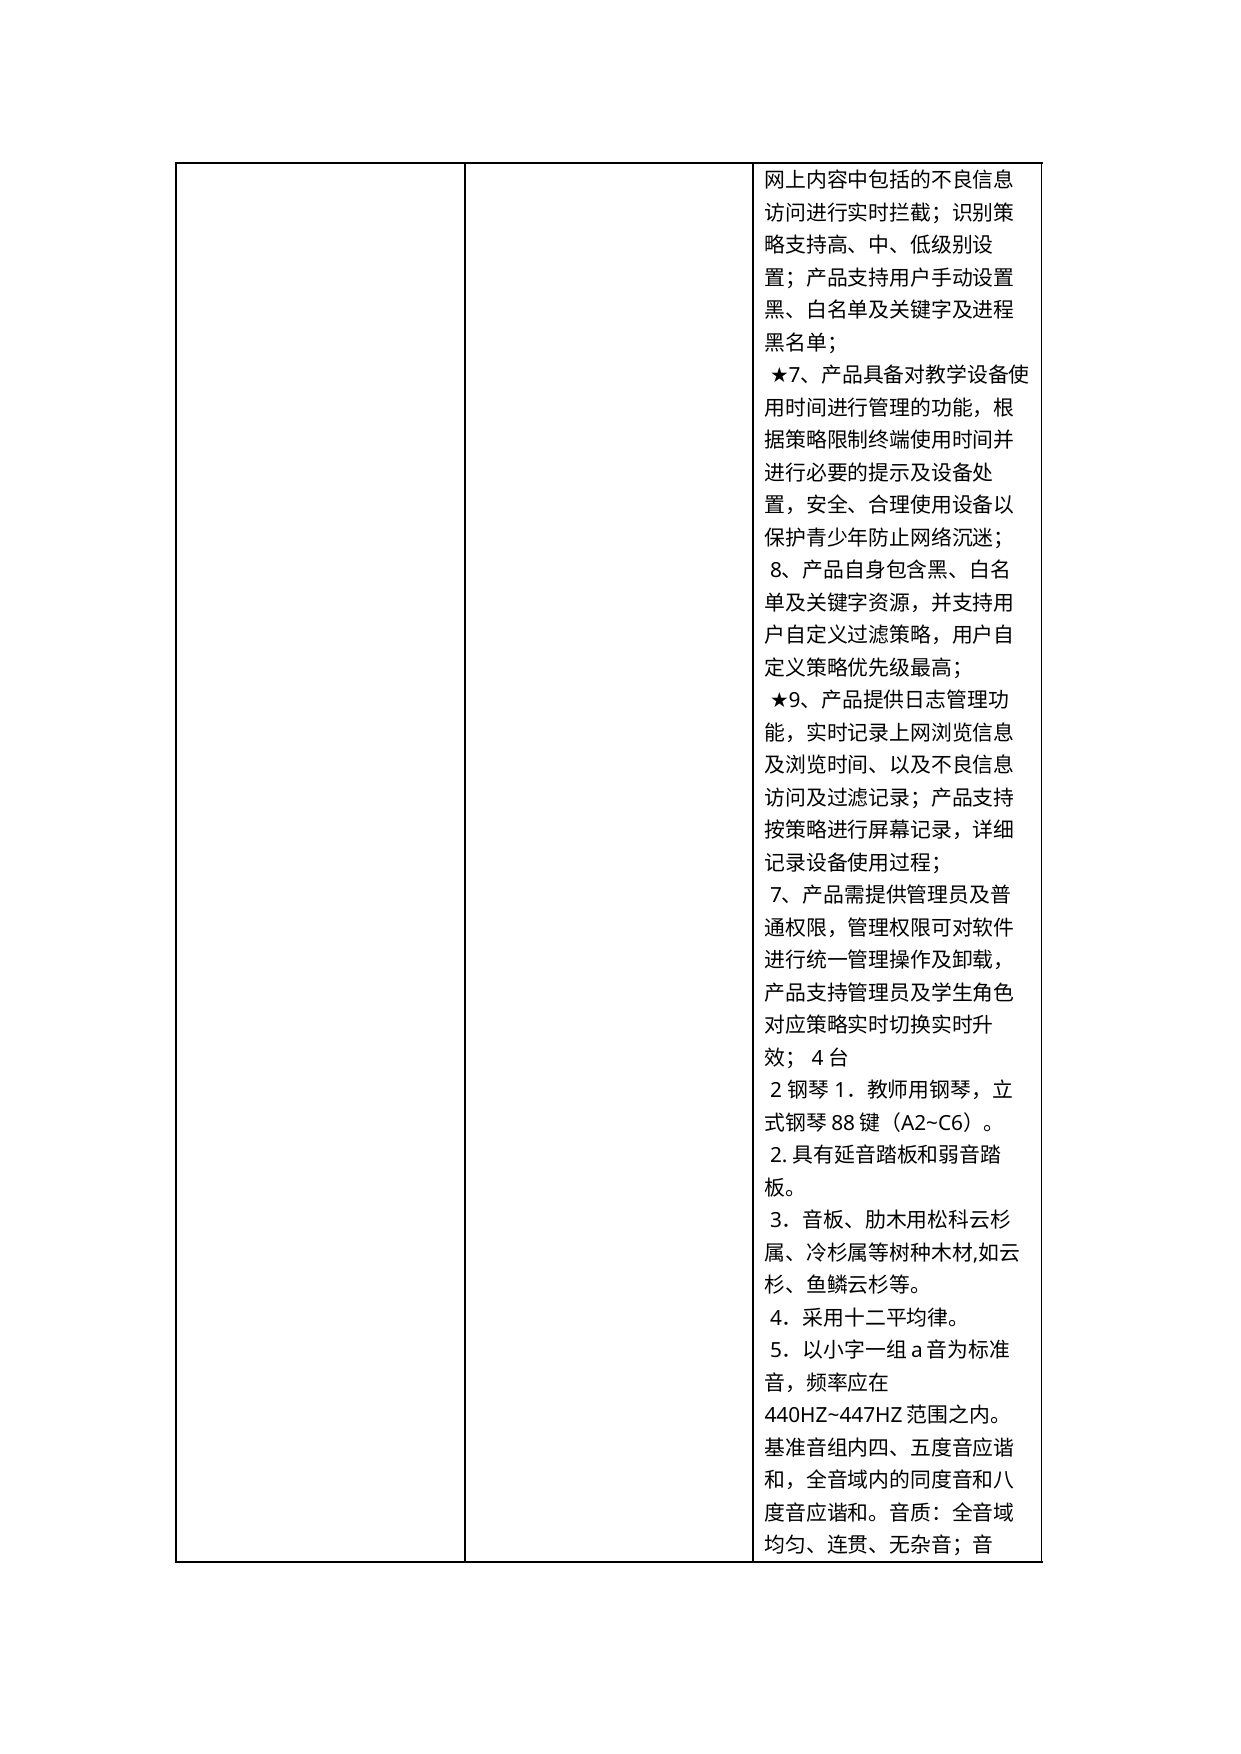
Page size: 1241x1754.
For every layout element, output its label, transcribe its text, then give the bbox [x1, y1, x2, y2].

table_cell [754, 164, 1041, 1561]
table_cell [466, 164, 752, 1561]
table_cell 5 [177, 164, 464, 1561]
